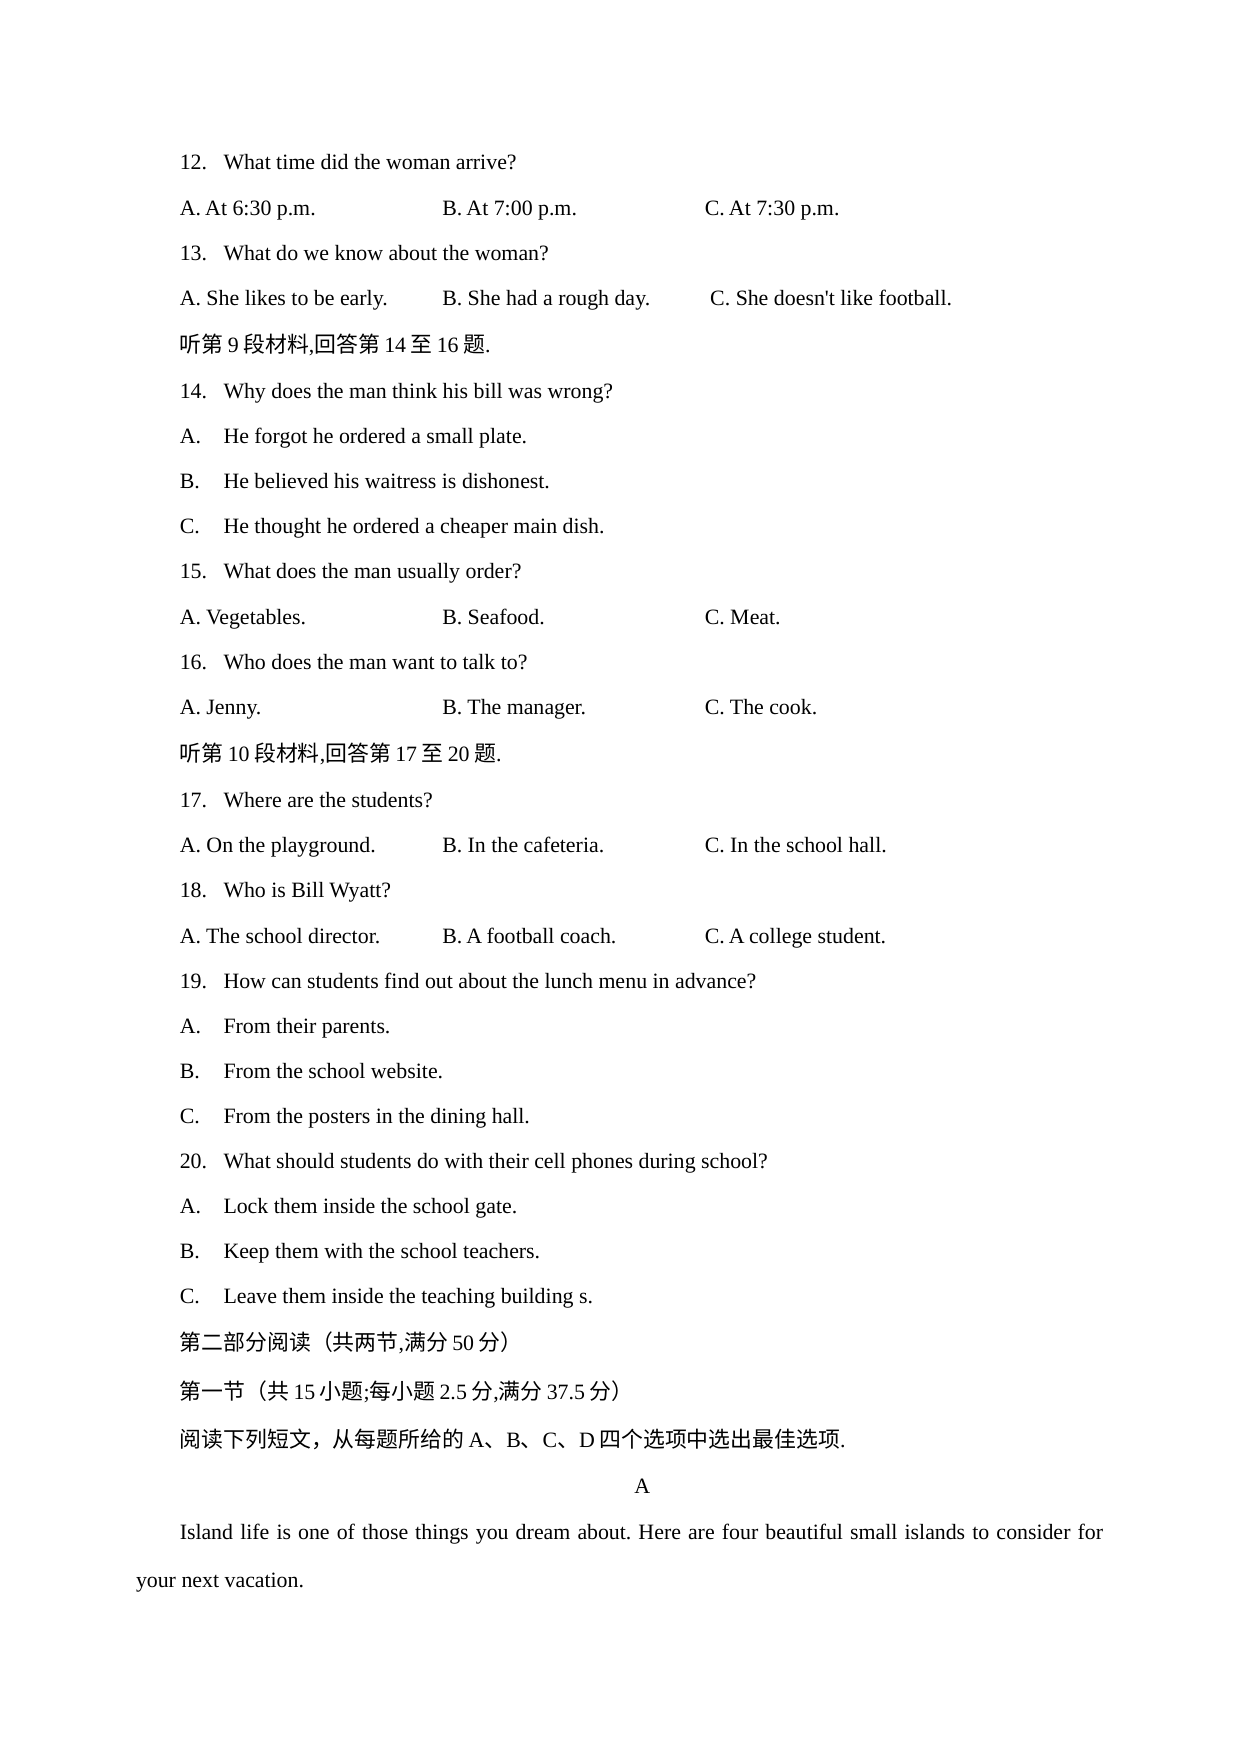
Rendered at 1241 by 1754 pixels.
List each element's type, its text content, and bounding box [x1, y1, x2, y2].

text 15. What does the man usually order? [136, 555, 1104, 587]
text C. He thought he ordered a cheaper main dish. [136, 510, 1104, 542]
text A. The school director. B. A football coach. C. A college student. [136, 919, 1104, 951]
text 第一节（共15小题;每小题2.5分,满分37.5分） [136, 1373, 1104, 1406]
text 14. Why does the man think his bill was wrong? [136, 374, 1104, 407]
text 12. What time did the woman arrive? [136, 146, 1104, 178]
text B. Keep them with the school teachers. [136, 1235, 1104, 1267]
text A. Jenny. B. The manager. C. The cook. [136, 690, 1104, 723]
text A. At 6:30 p.m. B. At 7:00 p.m. C. At 7:30 p.m. [136, 191, 1104, 223]
text B. He believed his waitress is dishonest. [136, 465, 1104, 497]
text B. From the school website. [136, 1054, 1104, 1087]
text 听第10段材料,回答第17至20题. [136, 735, 1104, 768]
text A. She likes to be early. B. She had a rough day. C. She doesn't like football. [136, 281, 1104, 313]
text 听第9段材料,回答第14至16题. [136, 326, 1104, 359]
text A. From their parents. [136, 1009, 1104, 1042]
text A. Vegetables. B. Seafood. C. Meat. [136, 600, 1104, 632]
text 13. What do we know about the woman? [136, 236, 1104, 268]
text A. He forgot he ordered a small plate. [136, 419, 1104, 452]
text C. Leave them inside the teaching building s. [136, 1280, 1104, 1312]
text A. On the playground. B. In the cafeteria. C. In the school hall. [136, 829, 1104, 861]
text 16. Who does the man want to talk to? [136, 645, 1104, 678]
text 阅读下列短文，从每题所给的A、B、C、D四个选项中选出最佳选项. [136, 1422, 1104, 1454]
text 第二部分阅读（共两节,满分50分） [136, 1325, 1104, 1357]
text 18. Who is Bill Wyatt? [136, 874, 1104, 906]
text A. Lock them inside the school gate. [136, 1189, 1104, 1222]
text 19. How can students find out about the lunch menu in advance? [136, 964, 1104, 997]
text 20. What should students do with their cell phones during school? [136, 1144, 1104, 1177]
text 17. Where are the students? [136, 784, 1104, 816]
text Island life is one of those things you dream about. Here are four beautiful small islands to consider for your next vacation. [136, 1515, 1104, 1596]
text A [136, 1470, 1104, 1502]
text C. From the posters in the dining hall. [136, 1099, 1104, 1132]
